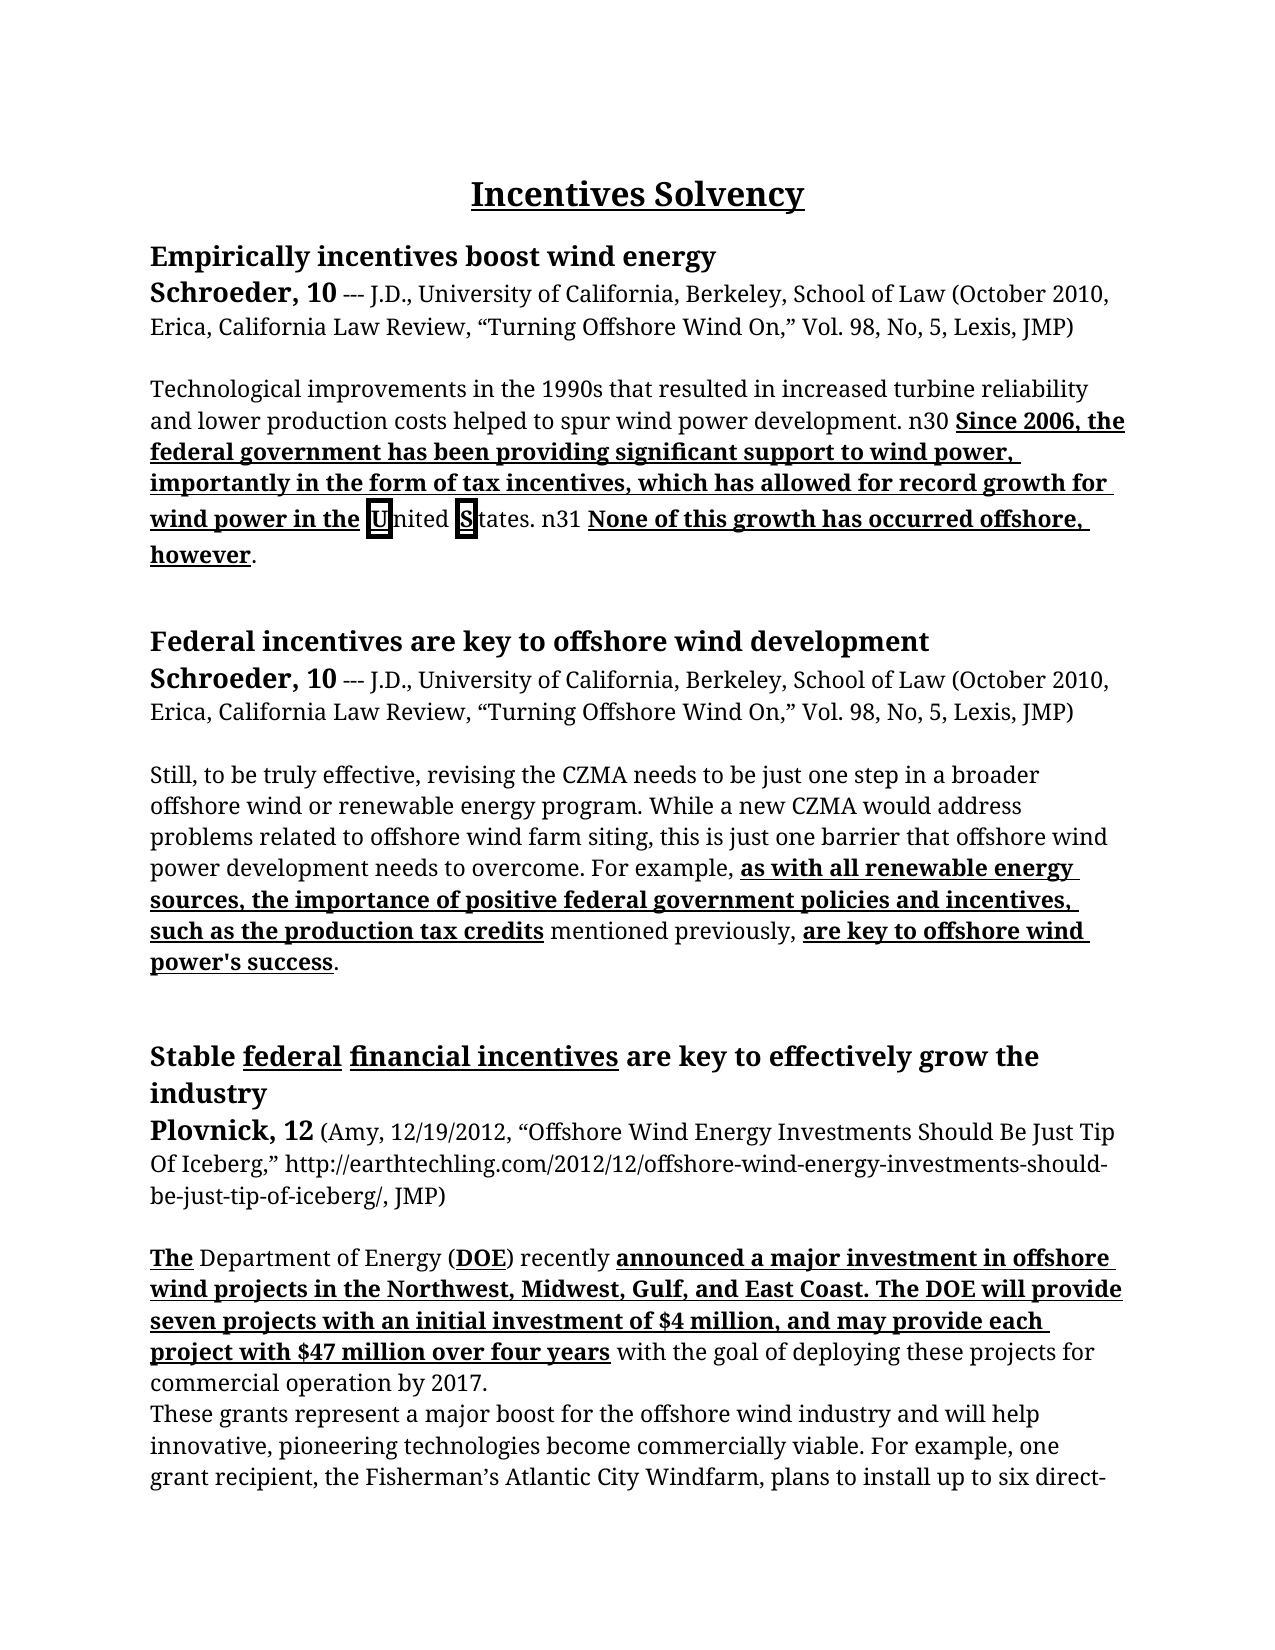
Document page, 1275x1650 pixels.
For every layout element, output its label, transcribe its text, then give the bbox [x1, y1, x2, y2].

subtitle Federal incentives are key to offshore wind development [150, 622, 1125, 659]
text The Department of Energy (DOE) recently announced a major investment in offshore wind projects in the Northwest, Midwest, Gulf, and East Coast. The DOE will provide seven projects with an initial investment of $4 million, and may provide each project with $47 million over four years with the goal of deploying these projects for commercial operation by 2017. [150, 1242, 1125, 1398]
text Technological improvements in the 1990s that resulted in increased turbine reliability and lower production costs helped to spur wind power development. n30 Since 2006, the federal government has been providing significant support to wind power, importantly in the form of tax incentives, which has allowed for record growth for wind power in the United States. n31 None of this growth has occurred offshore, however. [150, 373, 1125, 570]
subtitle Incentives Solvency [150, 171, 1125, 216]
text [150, 1398, 1125, 1492]
subtitle Stable federal financial incentives are key to effectively grow the industry [150, 1038, 1125, 1112]
text Plovnick, 12 (Amy, 12/19/2012, “Offshore Wind Energy Investments Should Be Just Tip Of Iceberg,” http://earthtechling.com/2012/12/offshore-wind-energy-investments-should-be-just-tip-of-iceberg/, JMP) [150, 1112, 1125, 1211]
subtitle Empirically incentives boost wind energy [150, 237, 1125, 274]
text Schroeder, 10 --- J.D., University of California, Berkeley, School of Law (October 2010, Erica, California Law Review, “Turning Offshore Wind On,” Vol. 98, No, 5, Lexis, JMP) [150, 659, 1125, 727]
text Schroeder, 10 --- J.D., University of California, Berkeley, School of Law (October 2010, Erica, California Law Review, “Turning Offshore Wind On,” Vol. 98, No, 5, Lexis, JMP) [150, 274, 1125, 342]
text Still, to be truly effective, revising the CZMA needs to be just one step in a broader offshore wind or renewable energy program. While a new CZMA would address problems related to offshore wind farm siting, this is just one barrier that offshore wind power development needs to overcome. For example, as with all renewable energy sources, the importance of positive federal government policies and incentives, such as the production tax credits mentioned previously, are key to offshore wind power's success. [150, 758, 1125, 977]
